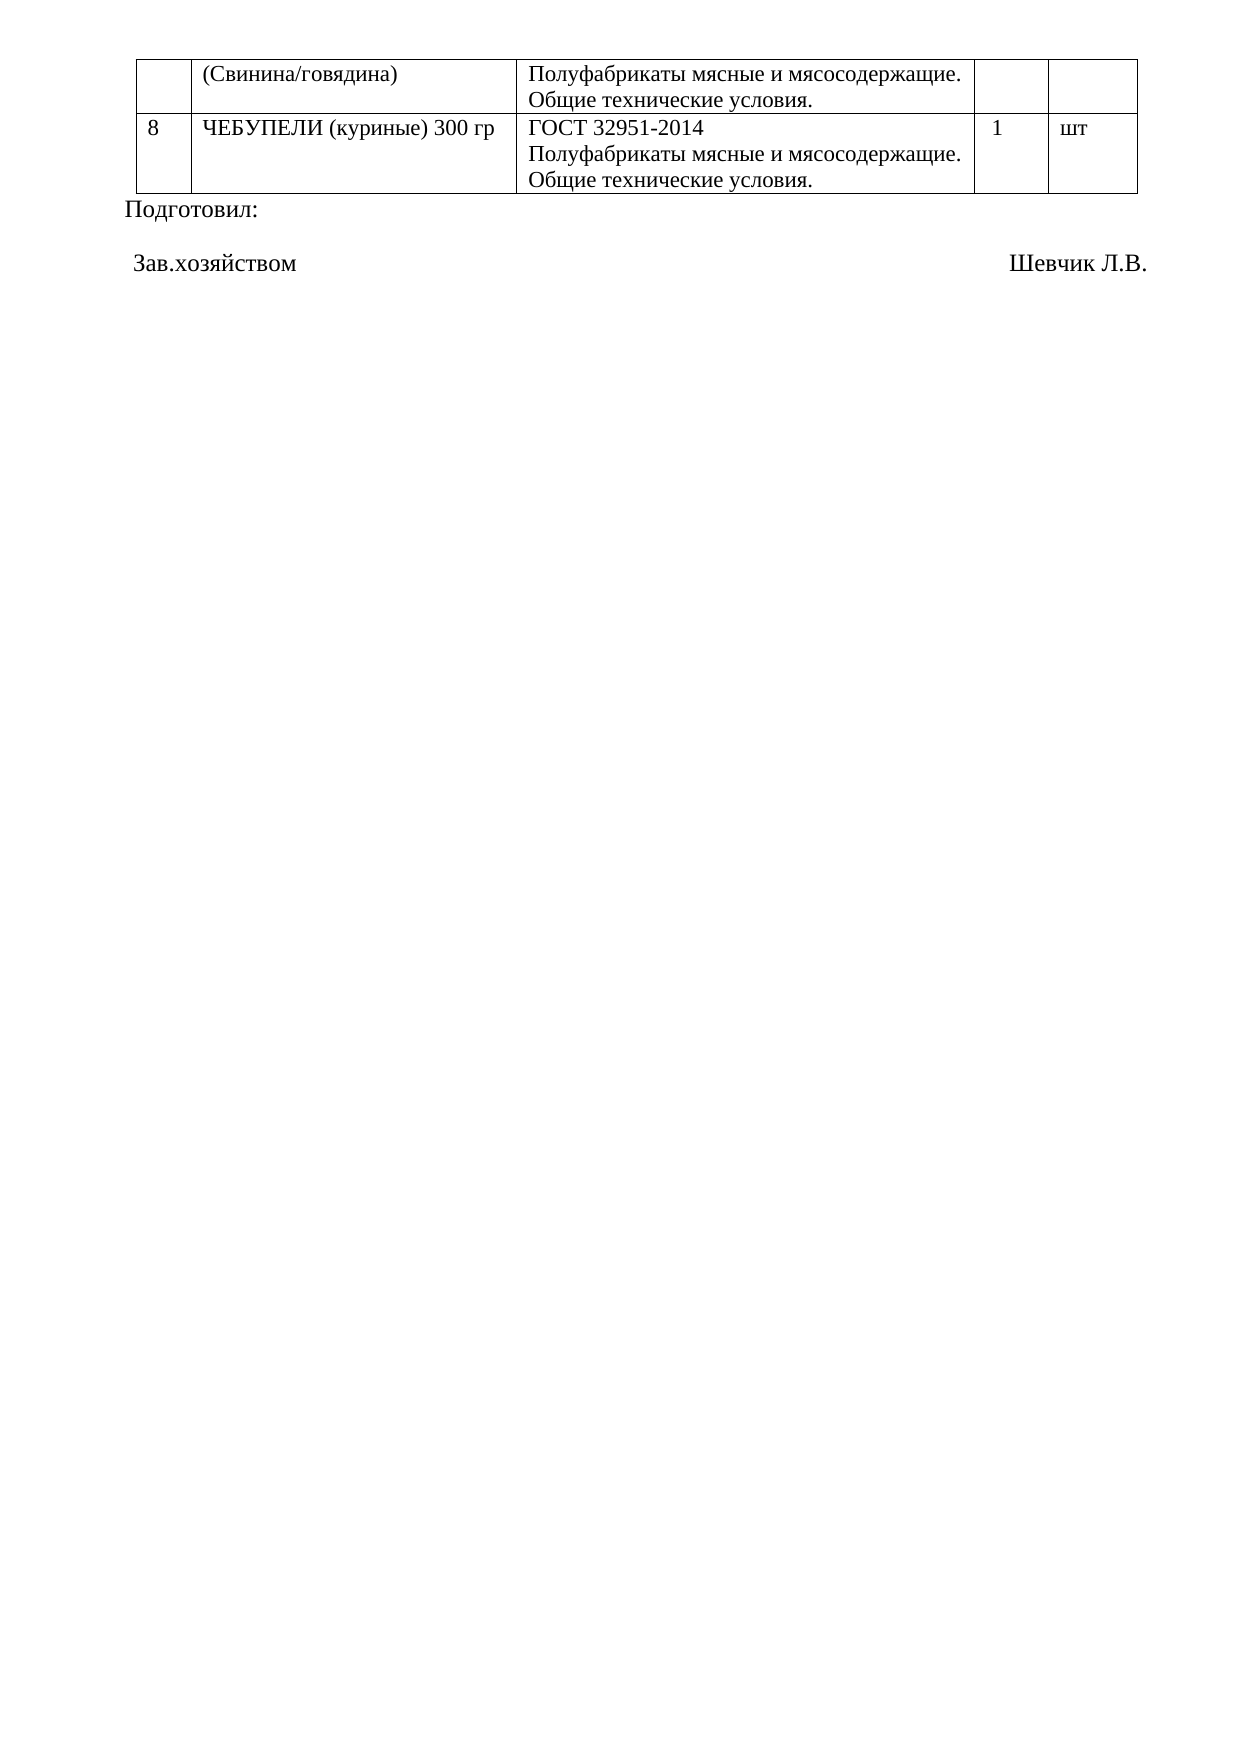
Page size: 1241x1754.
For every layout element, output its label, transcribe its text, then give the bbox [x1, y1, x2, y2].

text Подготовил: [118, 194, 1152, 223]
table_cell кг [1049, 60, 1137, 113]
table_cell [517, 114, 974, 193]
table_cell 1 [975, 60, 1048, 113]
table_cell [517, 60, 974, 113]
table_cell 8 [137, 114, 191, 193]
table_cell 1 [975, 114, 1048, 193]
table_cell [192, 60, 516, 113]
table_cell шт [1049, 114, 1137, 193]
table_cell 7 [137, 60, 191, 113]
table_cell ЧЕБУПЕЛИ (куриные) 300 гр [192, 114, 516, 193]
text Зав.хозяйством Шевчик Л.В. [118, 248, 1152, 277]
